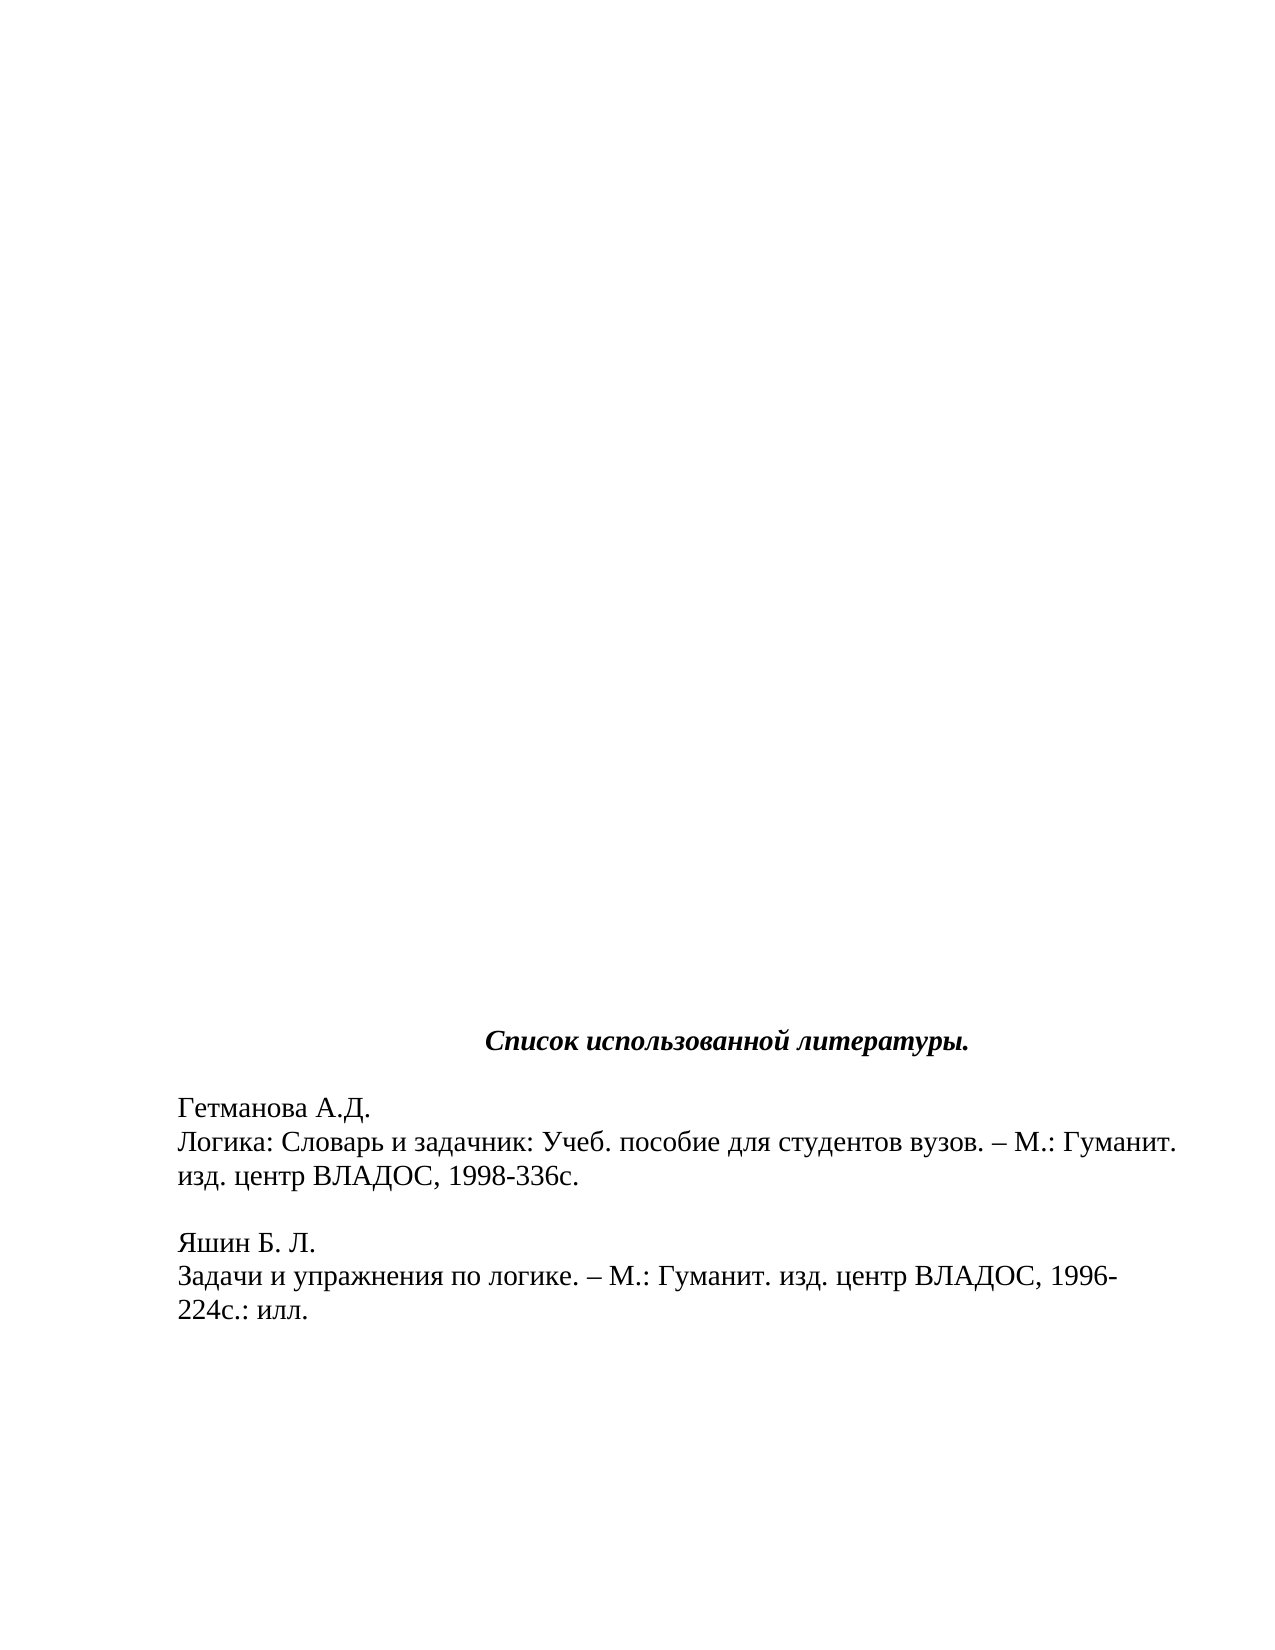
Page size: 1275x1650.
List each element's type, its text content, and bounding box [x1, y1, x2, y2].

text Список использованной литературы. [177, 1024, 1186, 1057]
text Гетманова А.Д. [177, 1091, 1186, 1124]
text Логика: Словарь и задачник: Учеб. пособие для студентов вузов. – М.: Гуманит. изд. центр ВЛАДОС, 1998-336с. [177, 1124, 1186, 1191]
text Задачи и упражнения по логике. – М.: Гуманит. изд. центр ВЛАДОС, 1996-224с.: илл. [177, 1258, 1186, 1326]
text Яшин Б. Л. [177, 1225, 1186, 1258]
